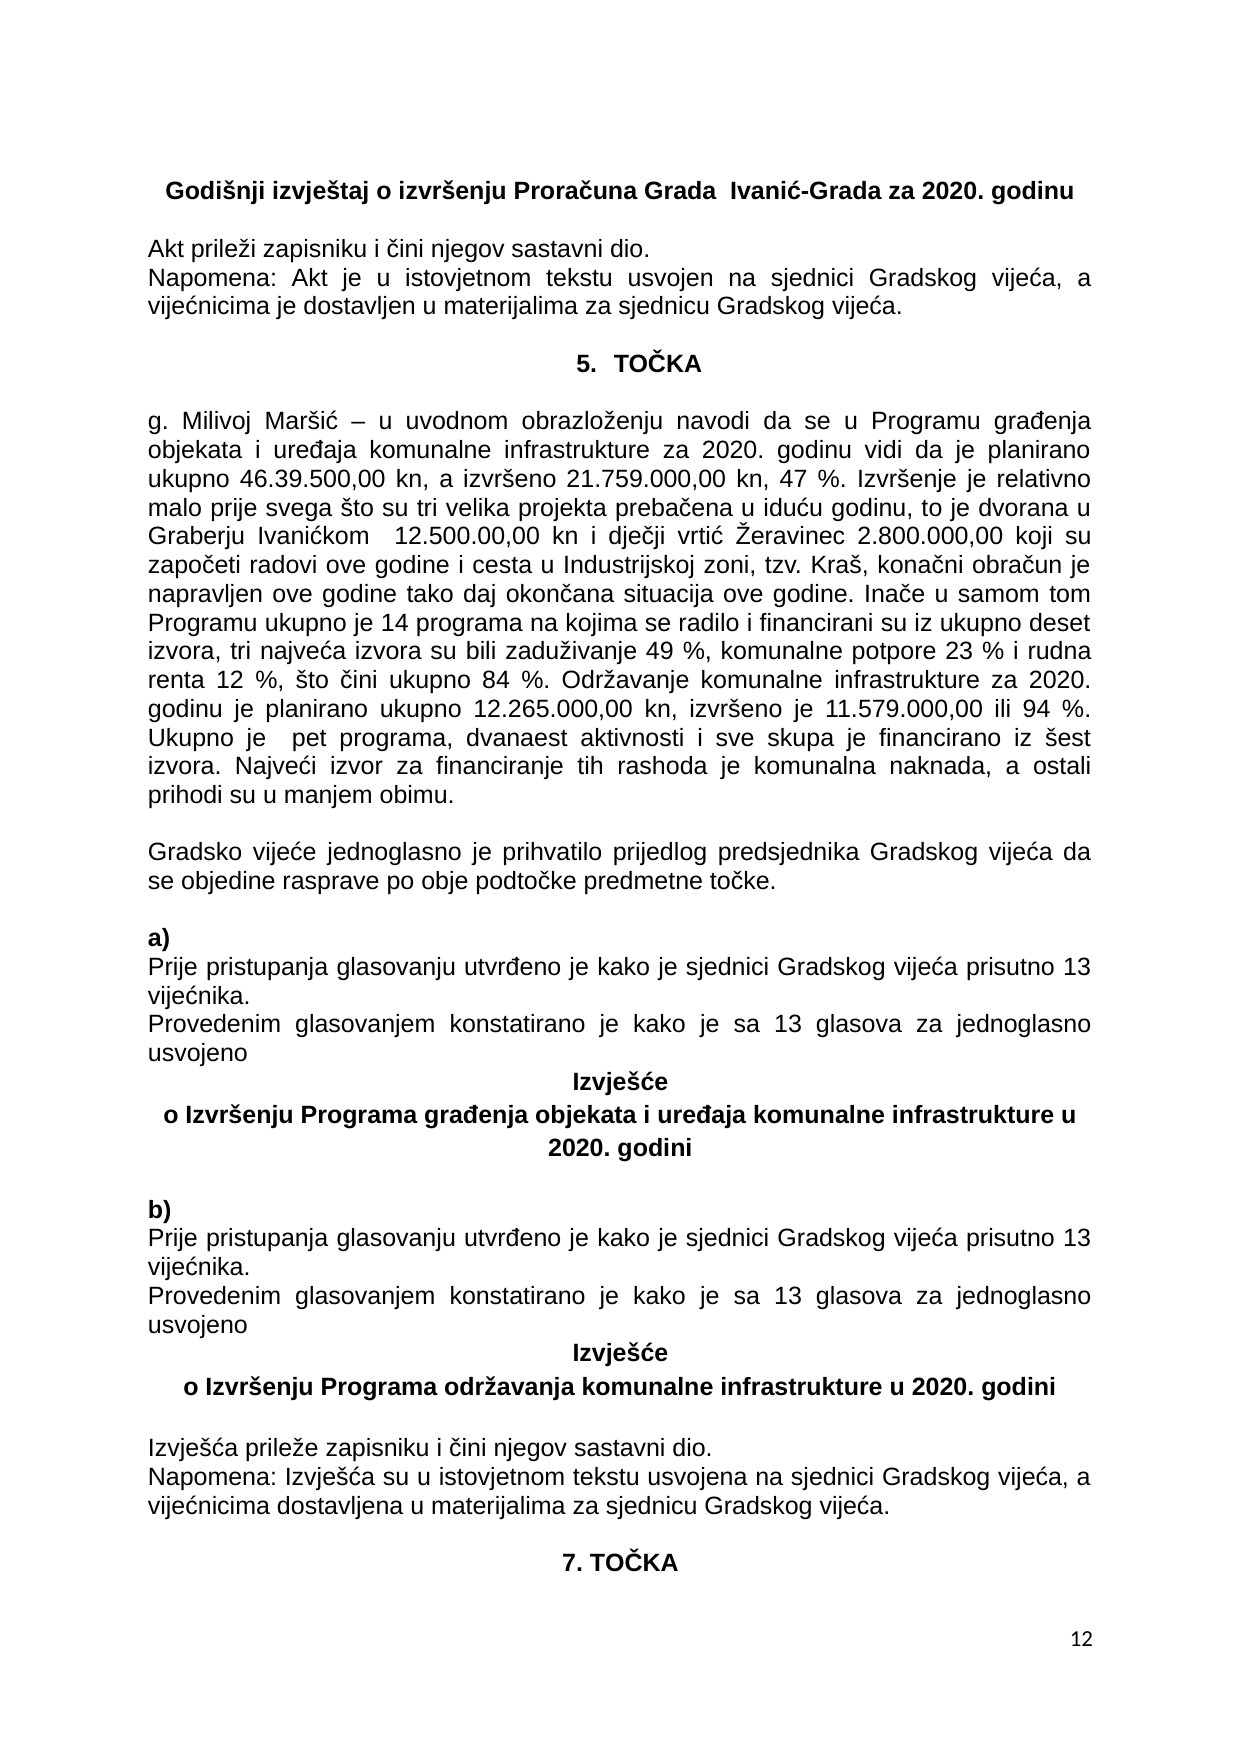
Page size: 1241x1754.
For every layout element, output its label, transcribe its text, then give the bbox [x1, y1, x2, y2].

text Gradsko vijeće jednoglasno je prihvatilo prijedlog predsjednika Gradskog vijeća da se objedine rasprave po obje podtočke predmetne točke. [148, 837, 1093, 894]
text a) [148, 923, 1093, 952]
text o Izvršenju Programa održavanja komunalne infrastrukture u 2020. godini [148, 1371, 1093, 1400]
text Akt prileži zapisniku i čini njegov sastavni dio. [148, 234, 1093, 263]
text Provedenim glasovanjem konstatirano je kako je sa 13 glasova za jednoglasno usvojeno [148, 1009, 1093, 1067]
list TOČKA [185, 349, 1093, 378]
text g. Milivoj Maršić – u uvodnom obrazloženju navodi da se u Programu građenja objekata i uređaja komunalne infrastrukture za 2020. godinu vidi da je planirano ukupno 46.39.500,00 kn, a izvršeno 21.759.000,00 kn, 47 %. Izvršenje je relativno malo prije svega što su tri velika projekta prebačena u iduću godinu, to je dvorana u Graberju Ivanićkom 12.500.00,00 kn i dječji vrtić Žeravinec 2.800.000,00 koji su započeti radovi ove godine i cesta u Industrijskoj zoni, tzv. Kraš, konačni obračun je napravljen ove godine tako daj okončana situacija ove godine. Inače u samom tom Programu ukupno je 14 programa na kojima se radilo i financirani su iz ukupno deset izvora, tri najveća izvora su bili zaduživanje 49 %, komunalne potpore 23 % i rudna renta 12 %, što čini ukupno 84 %. Održavanje komunalne infrastrukture za 2020. godinu je planirano ukupno 12.265.000,00 kn, izvršeno je 11.579.000,00 ili 94 %. Ukupno je pet programa, dvanaest aktivnosti i sve skupa je financirano iz šest izvora. Najveći izvor za financiranje tih rashoda je komunalna naknada, a ostali prihodi su u manjem obimu. [148, 406, 1093, 809]
text Prije pristupanja glasovanju utvrđeno je kako je sjednici Gradskog vijeća prisutno 13 vijećnika. [148, 1223, 1093, 1281]
text b) [148, 1195, 1093, 1223]
text o Izvršenju Programa građenja objekata i uređaja komunalne infrastrukture u 2020. godini [148, 1100, 1093, 1162]
text Izvješća prileže zapisniku i čini njegov sastavni dio. [148, 1433, 1093, 1462]
text Napomena: Akt je u istovjetnom tekstu usvojen na sjednici Gradskog vijeća, a vijećnicima je dostavljen u materijalima za sjednicu Gradskog vijeća. [148, 263, 1093, 320]
text Godišnji izvještaj o izvršenju Proračuna Grada Ivanić-Grada za 2020. godinu [148, 176, 1093, 205]
text Izvješće [148, 1067, 1093, 1096]
text Prije pristupanja glasovanju utvrđeno je kako je sjednici Gradskog vijeća prisutno 13 vijećnika. [148, 952, 1093, 1009]
text Napomena: Izvješća su u istovjetnom tekstu usvojena na sjednici Gradskog vijeća, a vijećnicima dostavljena u materijalima za sjednicu Gradskog vijeća. [148, 1462, 1093, 1519]
text Izvješće [148, 1338, 1093, 1367]
text Provedenim glasovanjem konstatirano je kako je sa 13 glasova za jednoglasno usvojeno [148, 1281, 1093, 1338]
text 7. TOČKA [148, 1548, 1093, 1577]
